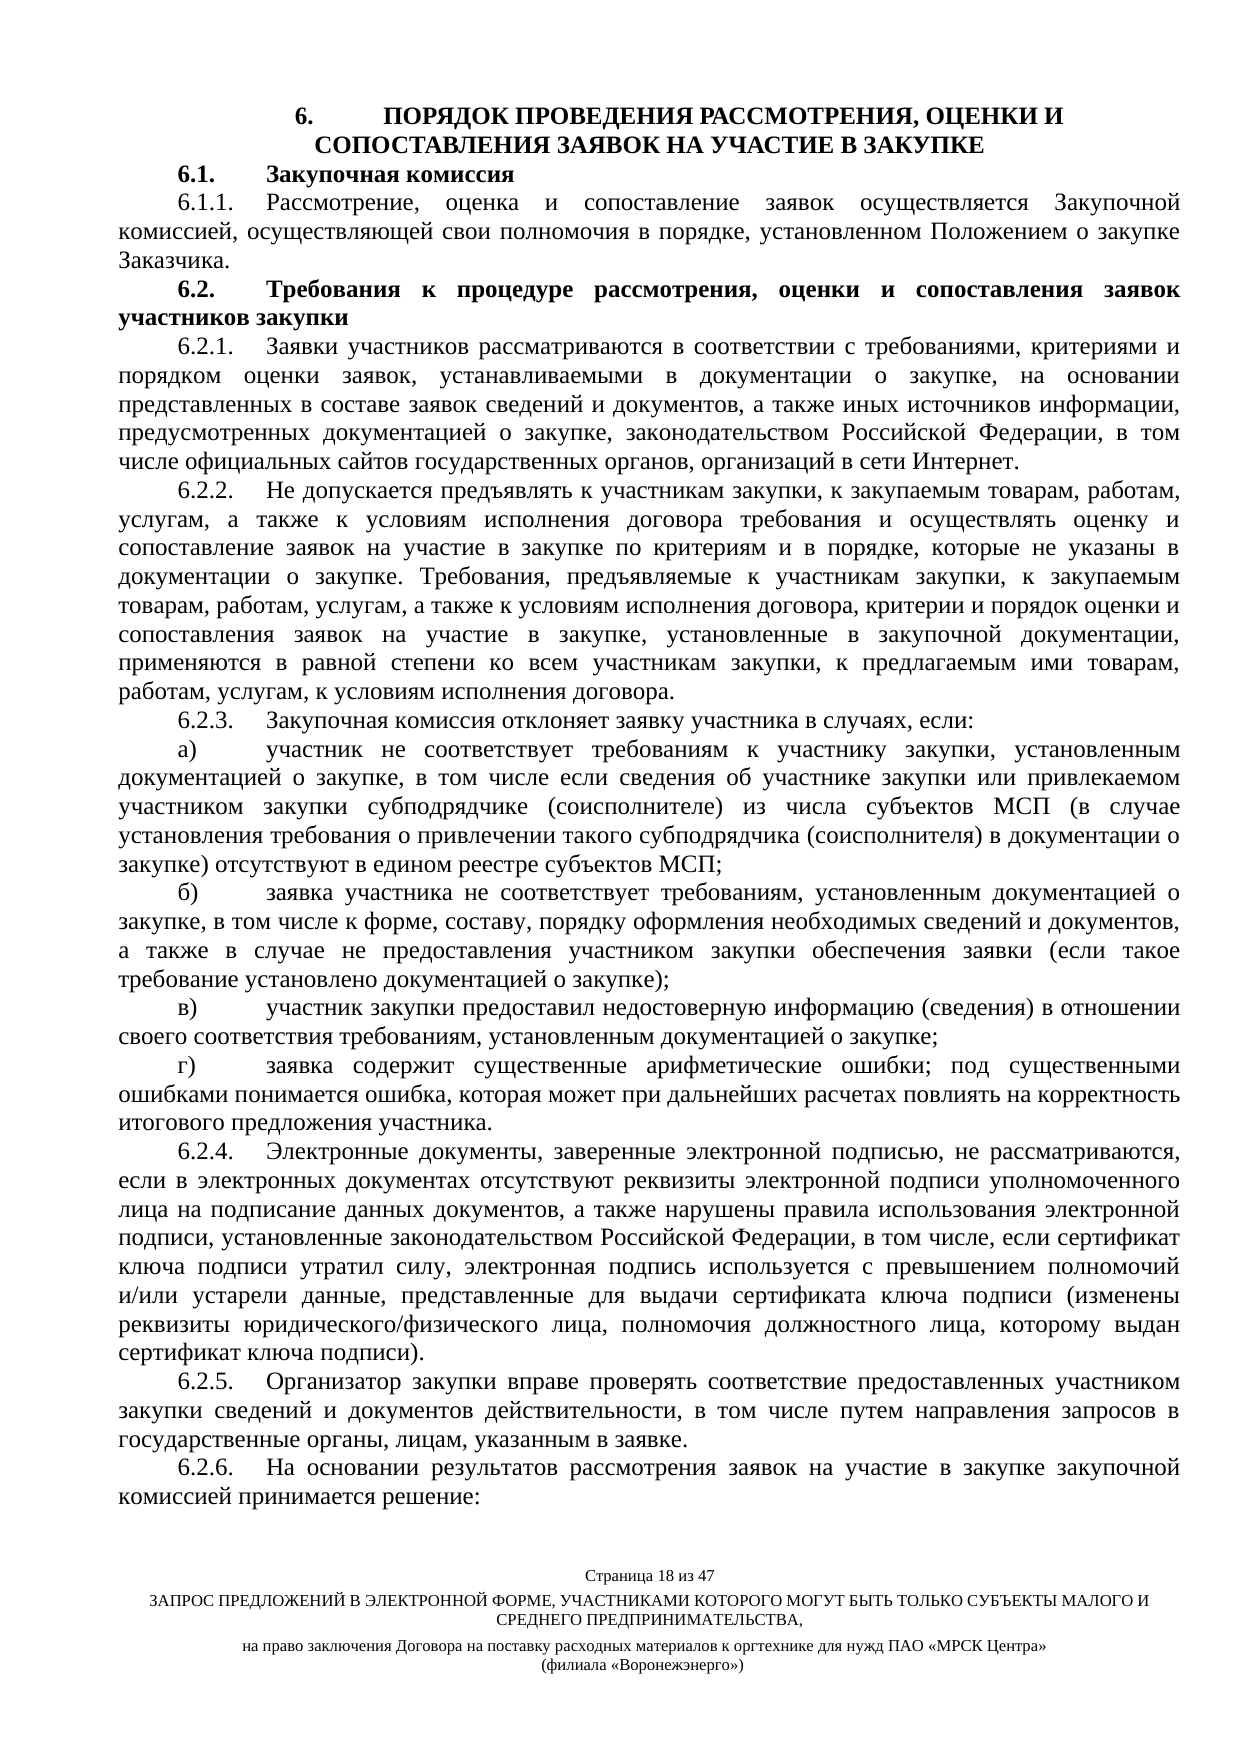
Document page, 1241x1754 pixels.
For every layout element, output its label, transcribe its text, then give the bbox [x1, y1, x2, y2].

subtitle ПОРЯДОК ПРОВЕДЕНИЯ РАССМОТРЕНИЯ, ОЦЕНКИ И СОПОСТАВЛЕНИЯ ЗАЯВОК НА УЧАСТИЕ В ЗАКУПКЕ [118, 101, 1181, 159]
subtitle Не допускается предъявлять к участникам закупки, к закупаемым товарам, работам, услугам, а также к условиям исполнения договора требования и осуществлять оценку и сопоставление заявок на участие в закупке по критериям и в порядке, которые не указаны в документации о закупке. Требования, предъявляемые к участникам закупки, к закупаемым товарам, работам, услугам, а также к условиям исполнения договора, критерии и порядок оценки и сопоставления заявок на участие в закупке, установленные в закупочной документации, применяются в равной степени ко всем участникам закупки, к предлагаемым ими товарам, работам, услугам, к условиям исполнения договора. [118, 475, 1181, 705]
subtitle Требования к процедуре рассмотрения, оценки и сопоставления заявок участников закупки [118, 274, 1181, 331]
subtitle Организатор закупки вправе проверять соответствие предоставленных участником закупки сведений и документов действительности, в том числе путем направления запросов в государственные органы, лицам, указанным в заявке. [118, 1366, 1181, 1452]
subtitle Закупочная комиссия [118, 159, 1181, 187]
subtitle Электронные документы, заверенные электронной подписью, не рассматриваются, если в электронных документах отсутствуют реквизиты электронной подписи уполномоченного лица на подписание данных документов, а также нарушены правила использования электронной подписи, установленные законодательством Российской Федерации, в том числе, если сертификат ключа подписи утратил силу, электронная подпись используется с превышением полномочий и/или устарели данные, представленные для выдачи сертификата ключа подписи (изменены реквизиты юридического/физического лица, полномочия должностного лица, которому выдан сертификат ключа подписи). [118, 1136, 1181, 1366]
subtitle Заявки участников рассматриваются в соответствии с требованиями, критериями и порядком оценки заявок, устанавливаемыми в документации о закупке, на основании представленных в составе заявок сведений и документов, а также иных источников информации, предусмотренных документацией о закупке, законодательством Российской Федерации, в том числе официальных сайтов государственных органов, организаций в сети Интернет. [118, 331, 1181, 475]
subtitle Закупочная комиссия отклоняет заявку участника в случаях, если: [118, 705, 1181, 734]
list заявка содержит существенные арифметические ошибки; под существенными ошибками понимается ошибка, которая может при дальнейших расчетах повлиять на корректность итогового предложения участника. [118, 1050, 1181, 1136]
list участник не соответствует требованиям к участнику закупки, установленным документацией о закупке, в том числе если сведения об участнике закупки или привлекаемом участником закупки субподрядчике (соисполнителе) из числа субъектов МСП (в случае установления требования о привлечении такого субподрядчика (соисполнителя) в документации о закупке) отсутствуют в едином реестре субъектов МСП; [118, 734, 1181, 877]
list заявка участника не соответствует требованиям, установленным документацией о закупке, в том числе к форме, составу, порядку оформления необходимых сведений и документов, а также в случае не предоставления участником закупки обеспечения заявки (если такое требование установлено документацией о закупке); [118, 877, 1181, 992]
subtitle Рассмотрение, оценка и сопоставление заявок осуществляется Закупочной комиссией, осуществляющей свои полномочия в порядке, установленном Положением о закупке Заказчика. [118, 187, 1181, 274]
subtitle На основании результатов рассмотрения заявок на участие в закупке закупочной комиссией принимается решение: [118, 1452, 1181, 1510]
list участник закупки предоставил недостоверную информацию (сведения) в отношении своего соответствия требованиям, установленным документацией о закупке; [118, 992, 1181, 1050]
